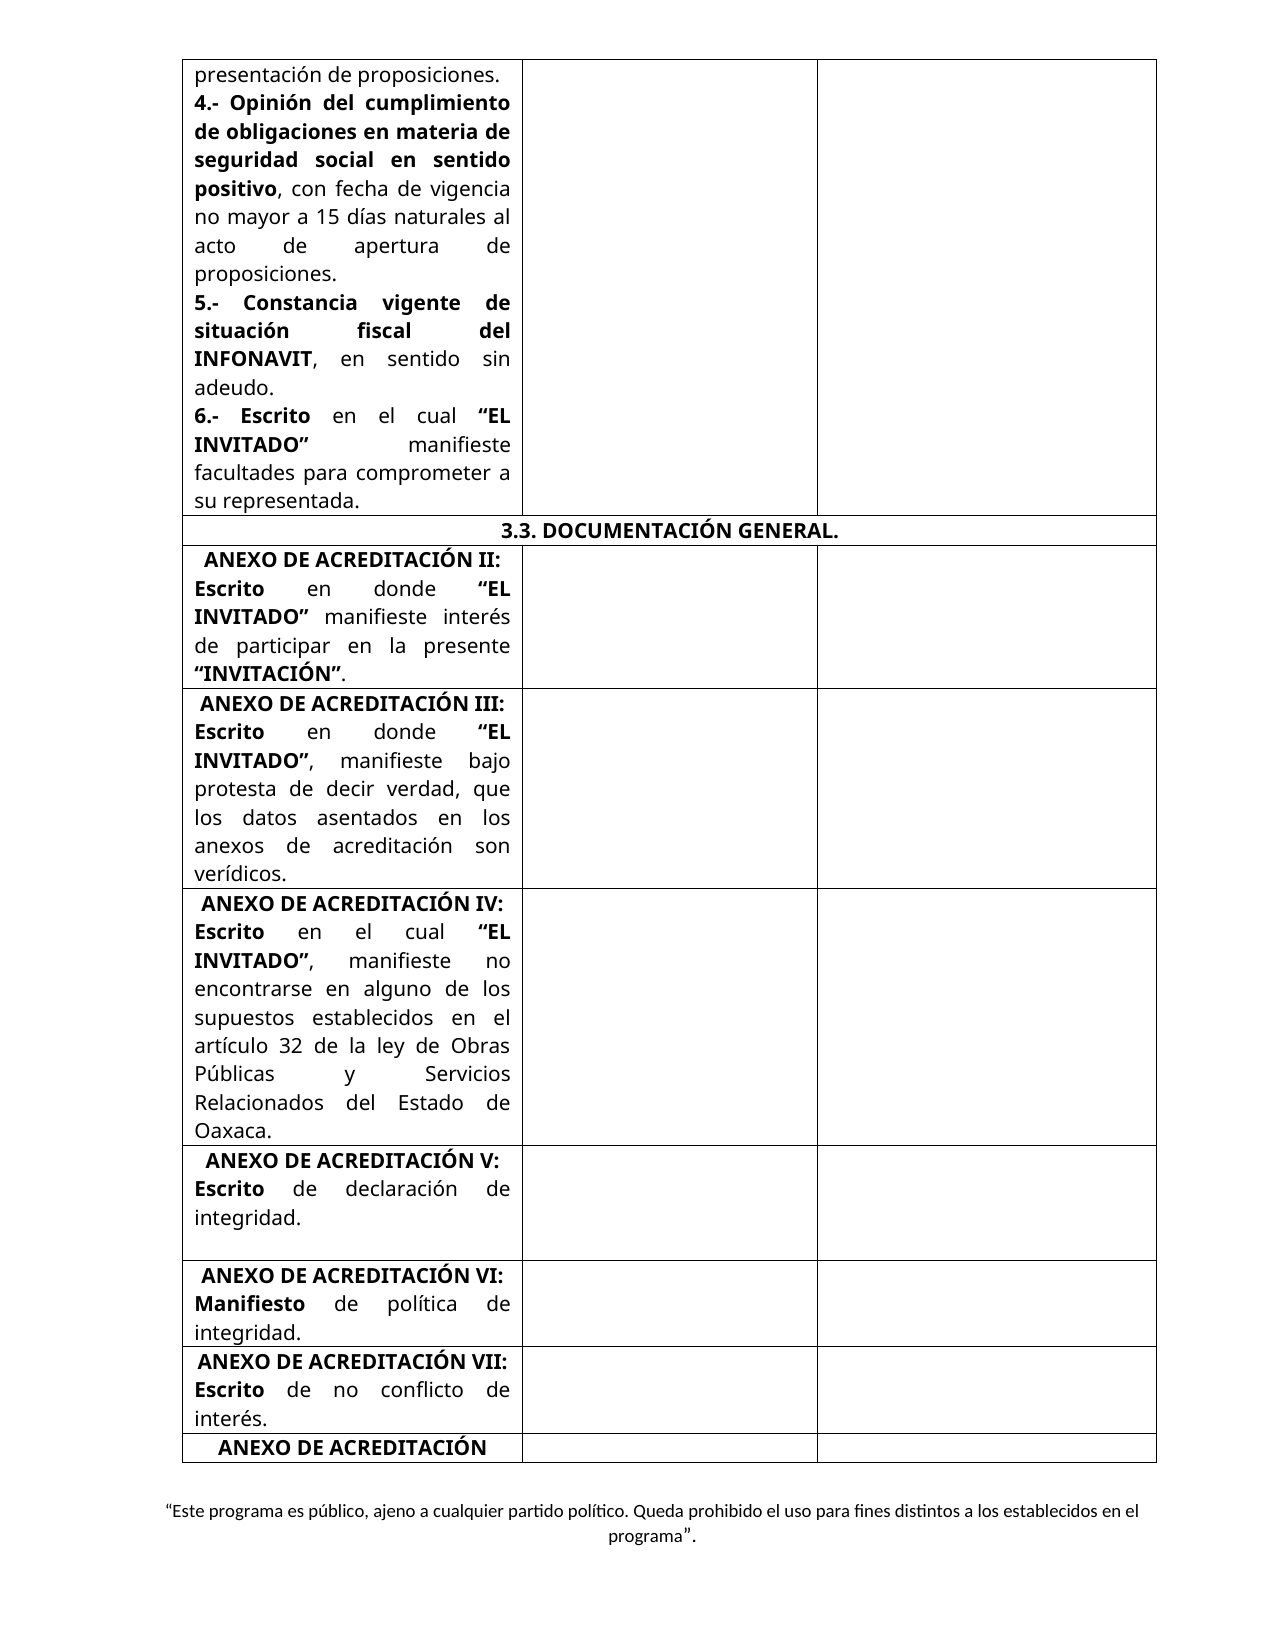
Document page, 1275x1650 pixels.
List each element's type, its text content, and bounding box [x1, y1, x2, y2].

table_cell ANEXO DE ACREDITACIÓN VII: Escrito de no conflicto de interés. [183, 1347, 522, 1432]
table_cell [183, 60, 522, 515]
table_cell [818, 1347, 1156, 1432]
table_cell [523, 1434, 817, 1462]
table_cell [818, 1434, 1156, 1462]
table_cell ANEXO DE ACREDITACIÓN III: Escrito en donde “EL INVITADO”, manifieste bajo protesta de decir verdad, que los datos asentados en los anexos de acreditación son verídicos. [183, 689, 522, 888]
table_cell ANEXO DE ACREDITACIÓN VI: Manifiesto de política de integridad. [183, 1261, 522, 1346]
table_cell [523, 889, 817, 1145]
table_cell ANEXO DE ACREDITACIÓN V: Escrito de declaración de integridad. [183, 1146, 522, 1260]
table_cell [818, 1146, 1156, 1260]
table_cell 3.3. DOCUMENTACIÓN GENERAL. [183, 516, 1156, 544]
table_cell ANEXO DE ACREDITACIÓN IV: Escrito en el cual “EL INVITADO”, manifieste no encontrarse en alguno de los supuestos establecidos en el artículo 32 de la ley de Obras Públicas y Servicios Relacionados del Estado de Oaxaca. [183, 889, 522, 1145]
table_cell [818, 546, 1156, 688]
table_cell [818, 689, 1156, 888]
table_cell [523, 1347, 817, 1432]
table_cell [523, 1146, 817, 1260]
table_cell [523, 1261, 817, 1346]
table_cell [523, 689, 817, 888]
table_cell ANEXO DE ACREDITACIÓN II: Escrito en donde “EL INVITADO” manifieste interés de participar en la presente “INVITACIÓN”. [183, 546, 522, 688]
table_cell [818, 889, 1156, 1145]
table_cell [523, 60, 817, 515]
table_cell [818, 1261, 1156, 1346]
table_cell [818, 60, 1156, 515]
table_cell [183, 1434, 522, 1462]
table_cell [523, 546, 817, 688]
